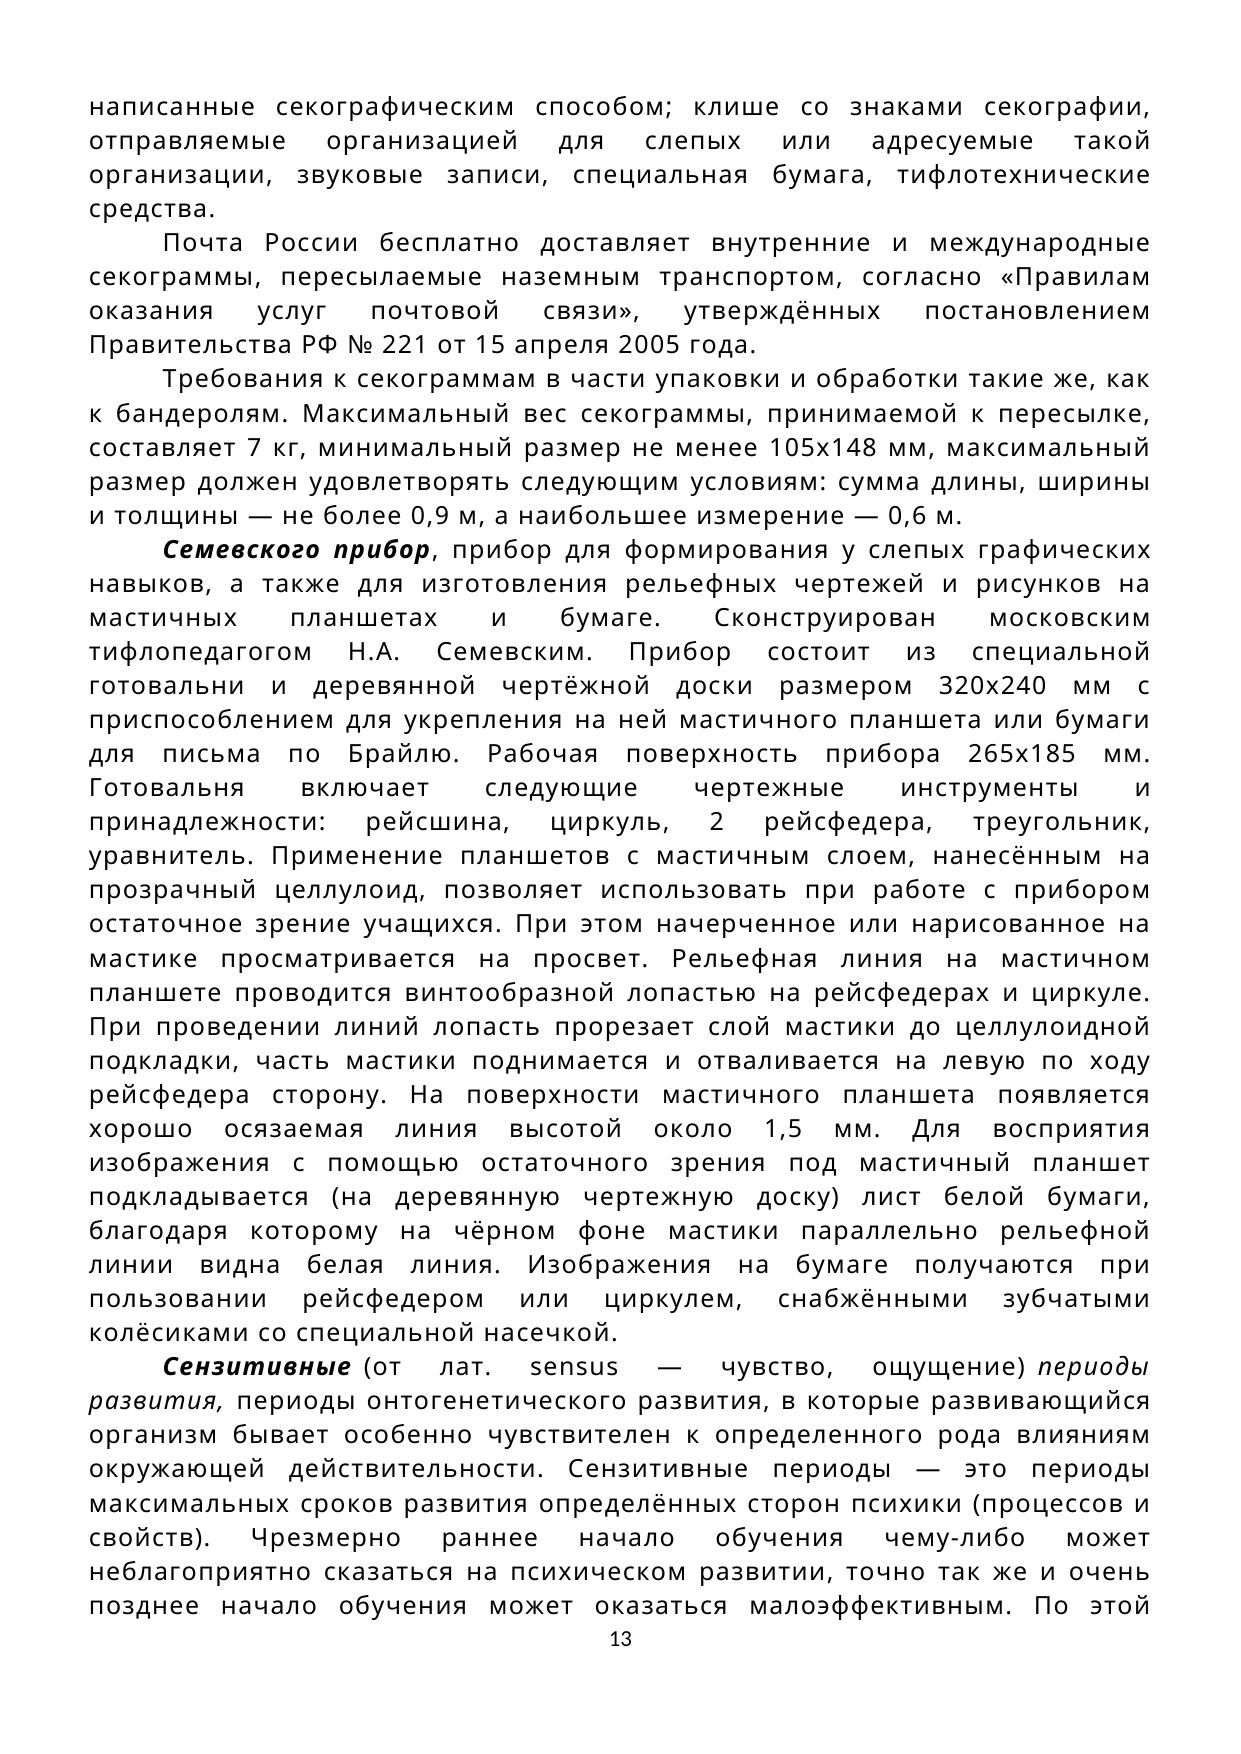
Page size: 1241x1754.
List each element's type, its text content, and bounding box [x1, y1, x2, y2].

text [89, 89, 1152, 225]
text Почта России бесплатно доставляет внутренние и международные секограммы, пересылаемые наземным транспортом, согласно «Правилам оказания услуг почтовой связи», утверждённых постановлением Правительства РФ № 221 от 15 апреля 2005 года. [89, 225, 1152, 361]
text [89, 1349, 1152, 1621]
text Семевского прибор, прибор для формирования у слепых графических навыков, а также для изготовления рельефных чертежей и рисунков на мастичных планшетах и бумаге. Сконструирован московским тифлопедагогом Н.А. Семевским. Прибор состоит из специальной готовальни и деревянной чертёжной доски размером 320x240 мм с приспособлением для укрепления на ней мастичного планшета или бумаги для письма по Брайлю. Рабочая поверхность прибора 265x185 мм. Готовальня включает следующие чертежные инструменты и принадлежности: рейсшина, циркуль, 2 рейсфедера, треугольник, уравнитель. Применение планшетов с мастичным слоем, нанесённым на прозрачный целлулоид, позволяет использовать при работе с прибором остаточное зрение учащихся. При этом начерченное или нарисованное на мастике просматривается на просвет. Рельефная линия на мастичном планшете проводится винтообразной лопастью на рейсфедерах и циркуле. При проведении линий лопасть прорезает слой мастики до целлулоидной подкладки, часть мастики поднимается и отваливается на левую по ходу рейсфедера сторону. На поверхности мастичного планшета появляется хорошо осязаемая линия высотой около 1,5 мм. Для восприятия изображения с помощью остаточного зрения под мастичный планшет подкладывается (на деревянную чертежную доску) лист белой бумаги, благодаря которому на чёрном фоне мастики параллельно рельефной линии видна белая линия. Изображения на бумаге получаются при пользовании рейсфедером или циркулем, снабжёнными зубчатыми колёсиками со специальной насечкой. [89, 531, 1152, 1349]
text Требования к секограммам в части упаковки и обработки такие же, как к бандеролям. Максимальный вес секограммы, принимаемой к пересылке, составляет 7 кг, минимальный размер не менее 105х148 мм, максимальный размер должен удовлетворять следующим условиям: сумма длины, ширины и толщины — не более 0,9 м, а наибольшее измерение — 0,6 м. [89, 361, 1152, 531]
